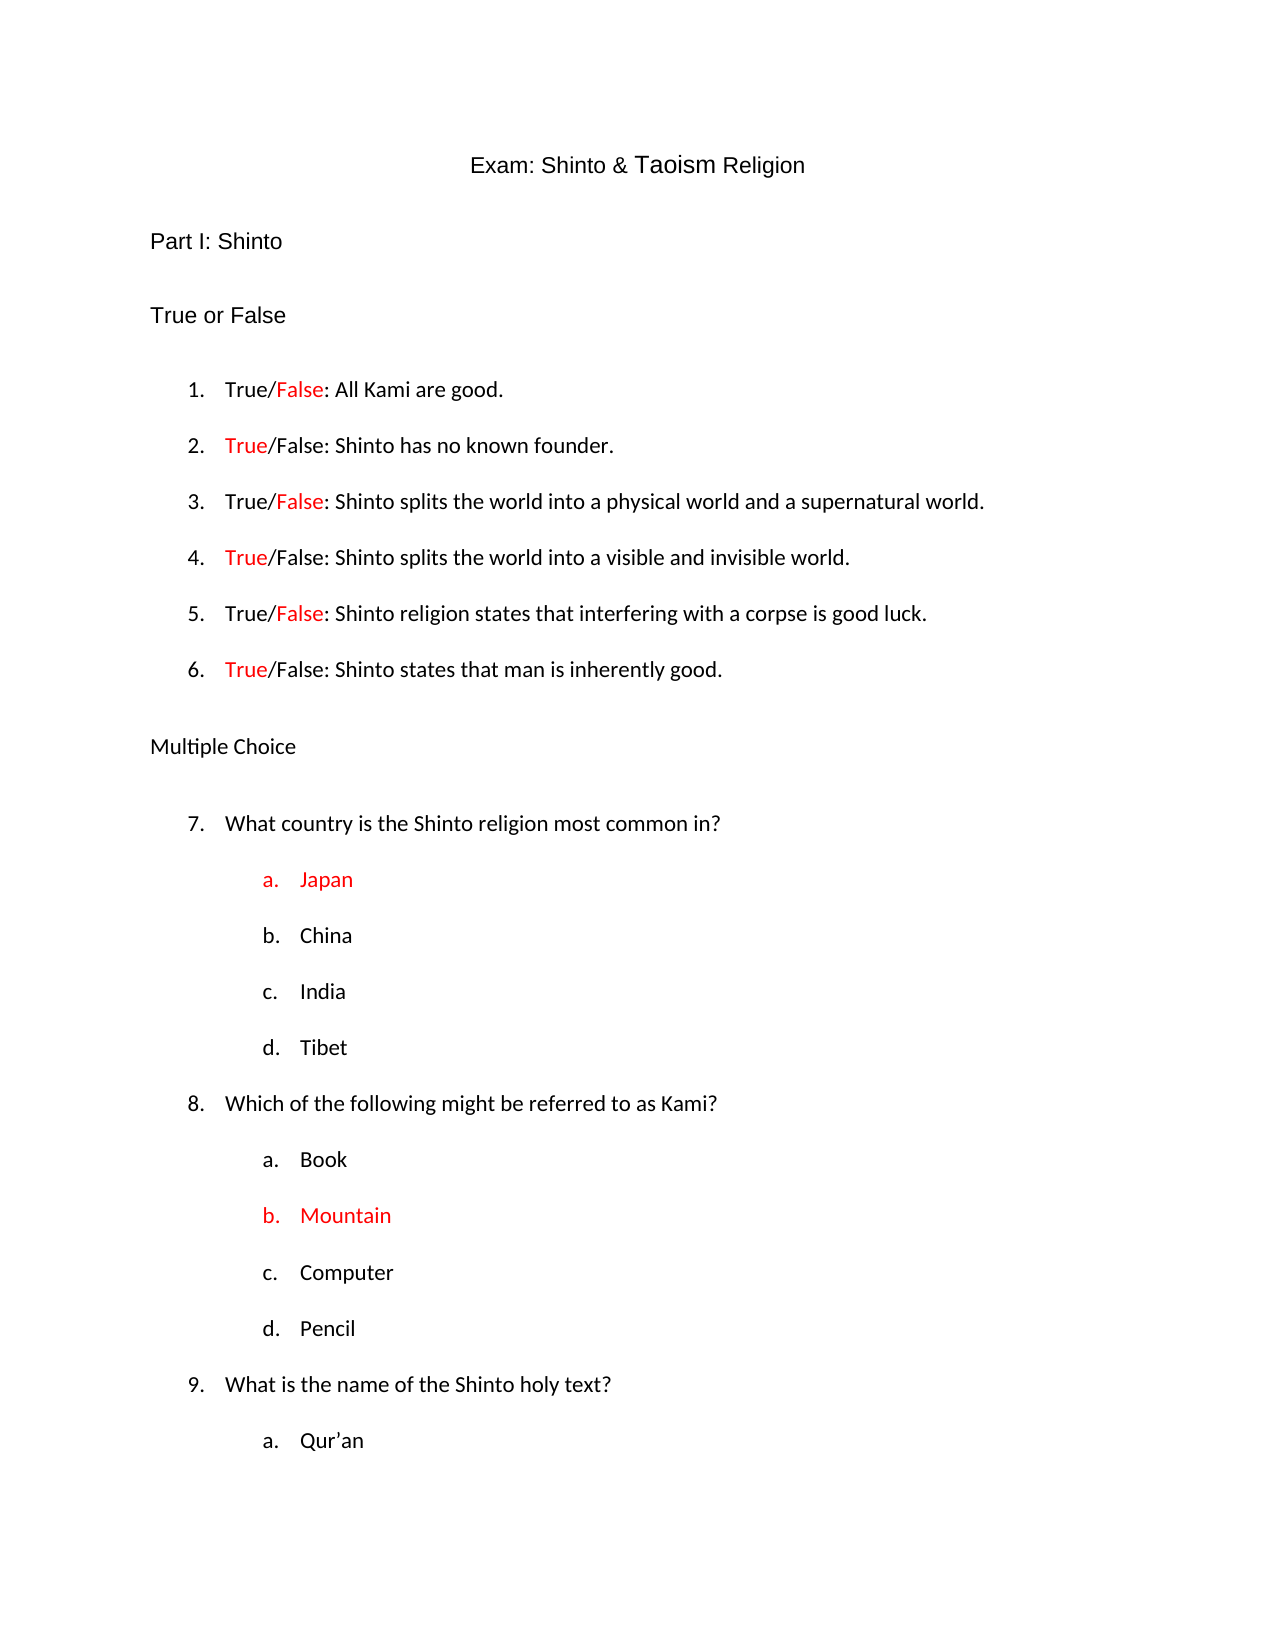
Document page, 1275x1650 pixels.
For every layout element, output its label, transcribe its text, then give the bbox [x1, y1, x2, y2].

text Exam: Shinto & Taoism Religion [150, 150, 1125, 179]
text True or False [150, 302, 1125, 328]
list Computer [262, 1258, 1125, 1286]
list India [262, 977, 1125, 1006]
list True/False: Shinto has no known founder. [187, 431, 1125, 459]
list What country is the Shinto religion most common in? [187, 809, 1125, 837]
list True/False: Shinto states that man is inherently good. [187, 656, 1125, 684]
list Japan [262, 865, 1125, 893]
list Pencil [262, 1314, 1125, 1342]
list True/False: All Kami are good. [187, 375, 1125, 403]
list Tibet [262, 1033, 1125, 1062]
list Qur’an [262, 1426, 1125, 1454]
text Part I: Shinto [150, 228, 1125, 255]
list True/False: Shinto religion states that interfering with a corpse is good luck. [187, 599, 1125, 628]
text Multiple Choice [150, 732, 1125, 761]
list What is the name of the Shinto holy text? [187, 1370, 1125, 1398]
list Book [262, 1146, 1125, 1174]
list China [262, 921, 1125, 949]
list Mountain [262, 1202, 1125, 1230]
list Which of the following might be referred to as Kami? [187, 1089, 1125, 1118]
list True/False: Shinto splits the world into a physical world and a supernatural world. [187, 487, 1125, 516]
list True/False: Shinto splits the world into a visible and invisible world. [187, 543, 1125, 572]
